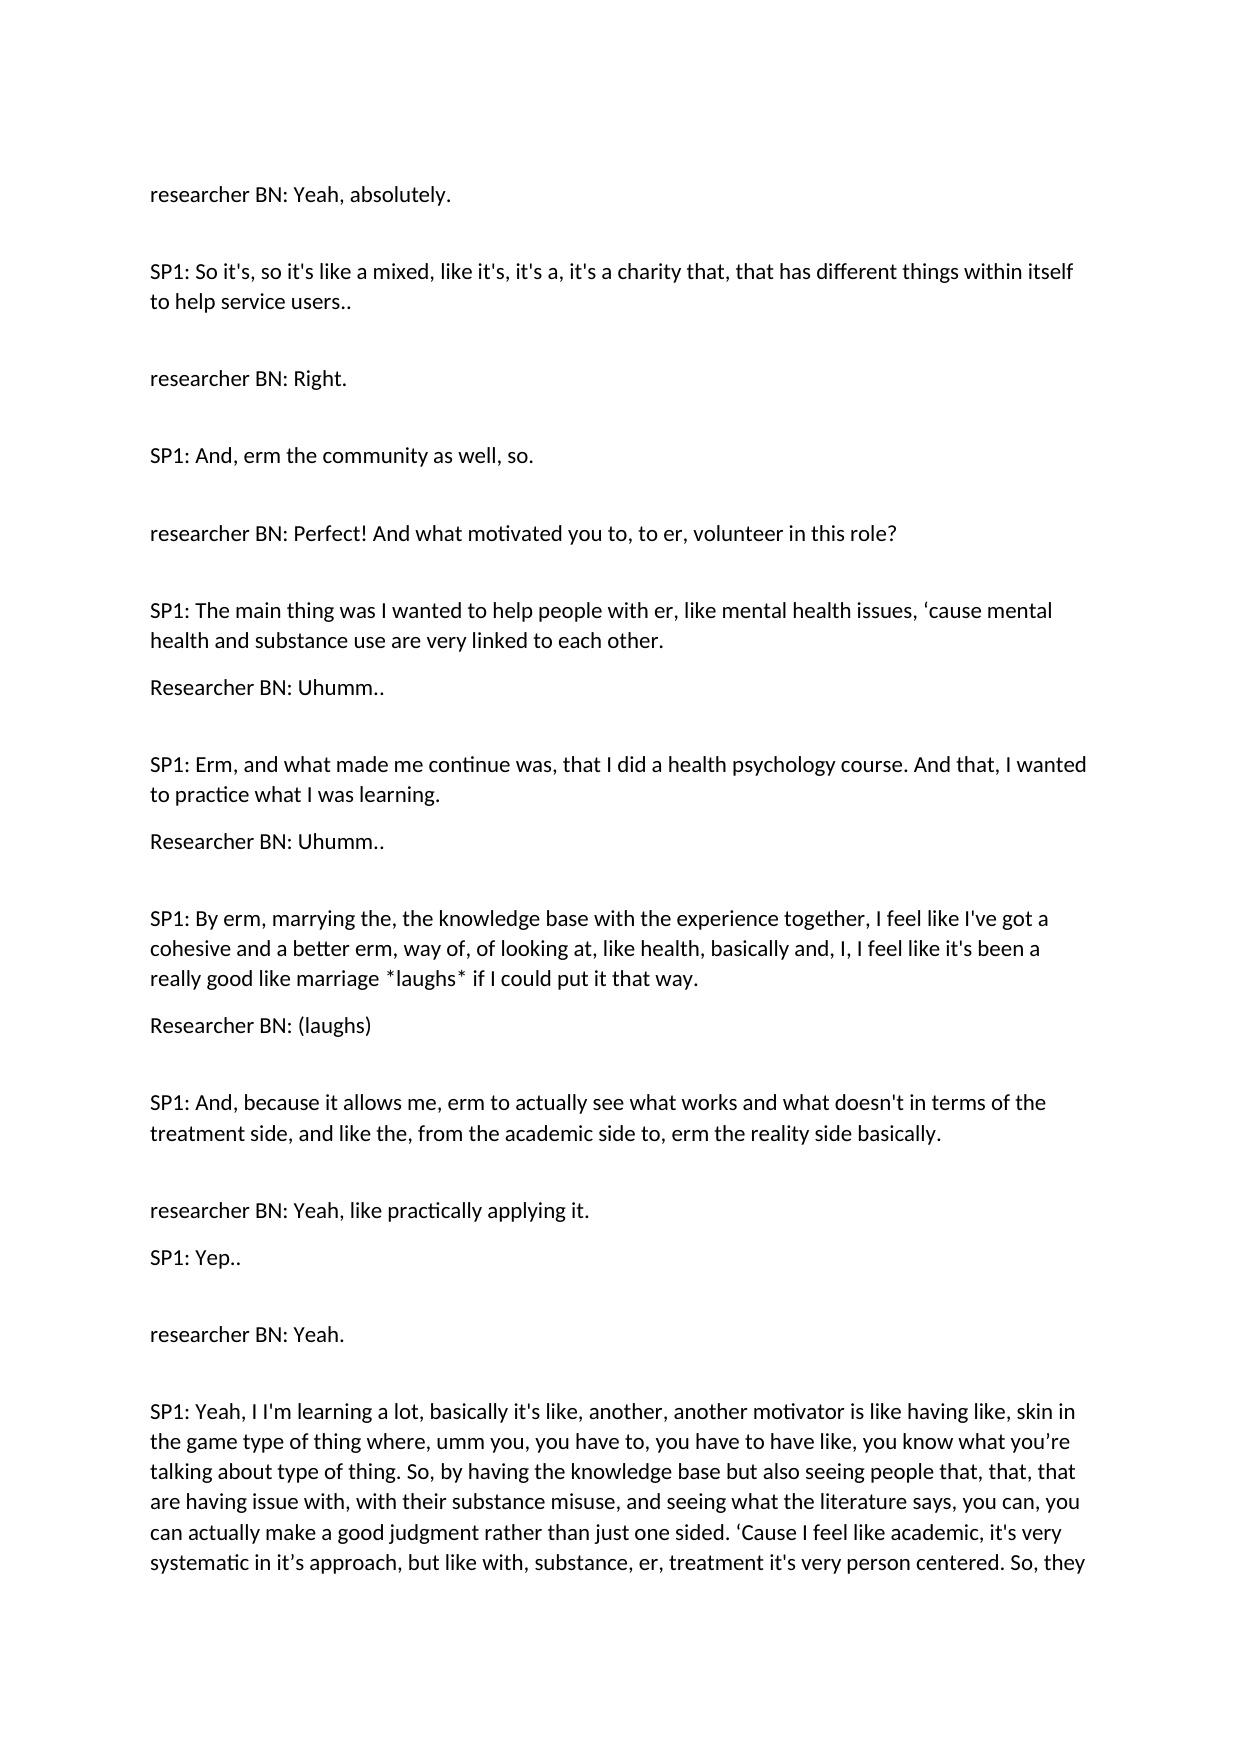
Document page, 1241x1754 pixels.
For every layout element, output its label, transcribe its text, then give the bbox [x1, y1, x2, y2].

text SP1: The main thing was I wanted to help people with er, like mental health issues, ‘cause mental health and substance use are very linked to each other. [150, 566, 1090, 654]
text researcher BN: Yeah. [150, 1289, 1090, 1348]
text SP1: By erm, marrying the, the knowledge base with the experience together, I feel like I've got a cohesive and a better erm, way of, of looking at, like health, basically and, I, I feel like it's been a really good like marriage *laughs* if I could put it that way. [150, 874, 1090, 993]
text Researcher BN: (laughs) [150, 1011, 1090, 1039]
text Researcher BN: Uhumm.. [150, 827, 1090, 855]
text researcher BN: Yeah, like practically applying it. [150, 1166, 1090, 1224]
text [150, 1367, 1090, 1576]
text researcher BN: Yeah, absolutely. [150, 150, 1090, 208]
text SP1: So it's, so it's like a mixed, like it's, it's a, it's a charity that, that has different things within itself to help service users.. [150, 227, 1090, 316]
text Researcher BN: Uhumm.. [150, 673, 1090, 701]
text researcher BN: Right. [150, 334, 1090, 393]
text SP1: Erm, and what made me continue was, that I did a health psychology course. And that, I wanted to practice what I was learning. [150, 720, 1090, 808]
text SP1: Yep.. [150, 1243, 1090, 1271]
text SP1: And, because it allows me, erm to actually see what works and what doesn't in terms of the treatment side, and like the, from the academic side to, erm the reality side basically. [150, 1058, 1090, 1147]
text researcher BN: Perfect! And what motivated you to, to er, volunteer in this role? [150, 488, 1090, 547]
text SP1: And, erm the community as well, so. [150, 411, 1090, 470]
